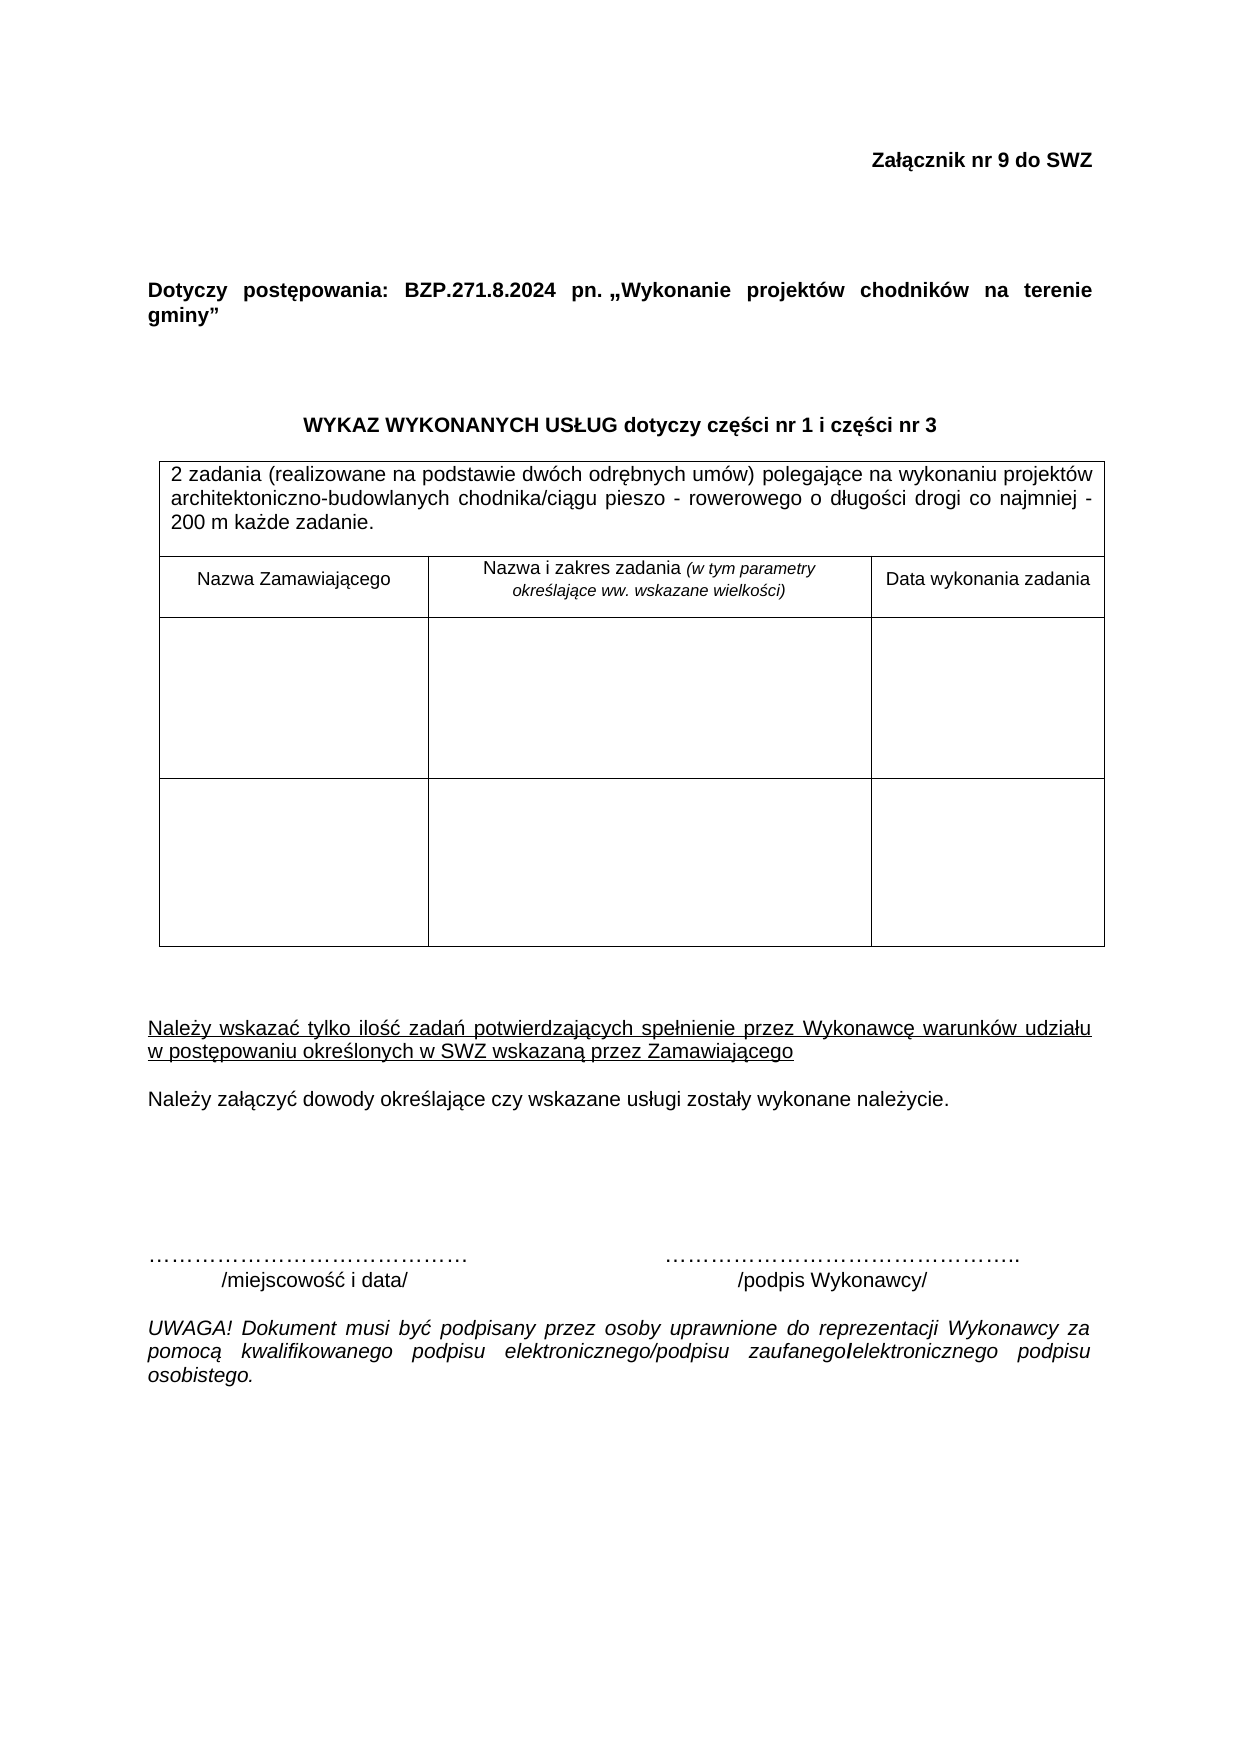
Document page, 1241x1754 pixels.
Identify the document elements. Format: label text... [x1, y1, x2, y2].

table_cell Nazwa i zakres zadania (w tym parametry określające ww. wskazane wielkości) [429, 557, 871, 617]
table_cell [872, 779, 1104, 946]
table_cell Nazwa Zamawiającego [160, 557, 428, 617]
text Załącznik nr 9 do SWZ [148, 148, 1093, 172]
text WYKAZ WYKONANYCH USŁUG dotyczy części nr 1 i części nr 3 [148, 413, 1093, 437]
table_cell Data wykonania zadania [872, 557, 1104, 617]
table_cell [429, 779, 871, 946]
text Należy załączyć dowody określające czy wskazane usługi zostały wykonane należycie. [148, 1087, 1093, 1111]
text Należy wskazać tylko ilość zadań potwierdzających spełnienie przez Wykonawcę warunków udziału w postępowaniu określonych w SWZ wskazaną przez Zamawiającego [148, 1015, 1093, 1063]
text /miejscowość i data/ /podpis Wykonawcy/ [148, 1267, 1093, 1291]
table_cell [429, 618, 871, 778]
text …………………………………… ……………………………………….. [148, 1241, 1093, 1267]
table_header 2 zadania (realizowane na podstawie dwóch odrębnych umów) polegające na wykonaniu projektów architektoniczno-budowlanych chodnika/ciągu pieszo - rowerowego o długości drogi co najmniej - 200 m każde zadanie. [160, 462, 1104, 556]
table_cell [872, 618, 1104, 778]
text UWAGA! Dokument musi być podpisany przez osoby uprawnione do reprezentacji Wykonawcy za pomocą kwalifikowanego podpisu elektronicznego/podpisu zaufanego/elektronicznego podpisu osobistego. [148, 1315, 1093, 1387]
text Dotyczy postępowania: BZP.271.8.2024 pn. „Wykonanie projektów chodników na terenie gminy” [148, 274, 1093, 326]
table_cell [160, 618, 428, 778]
table_cell [160, 779, 428, 946]
